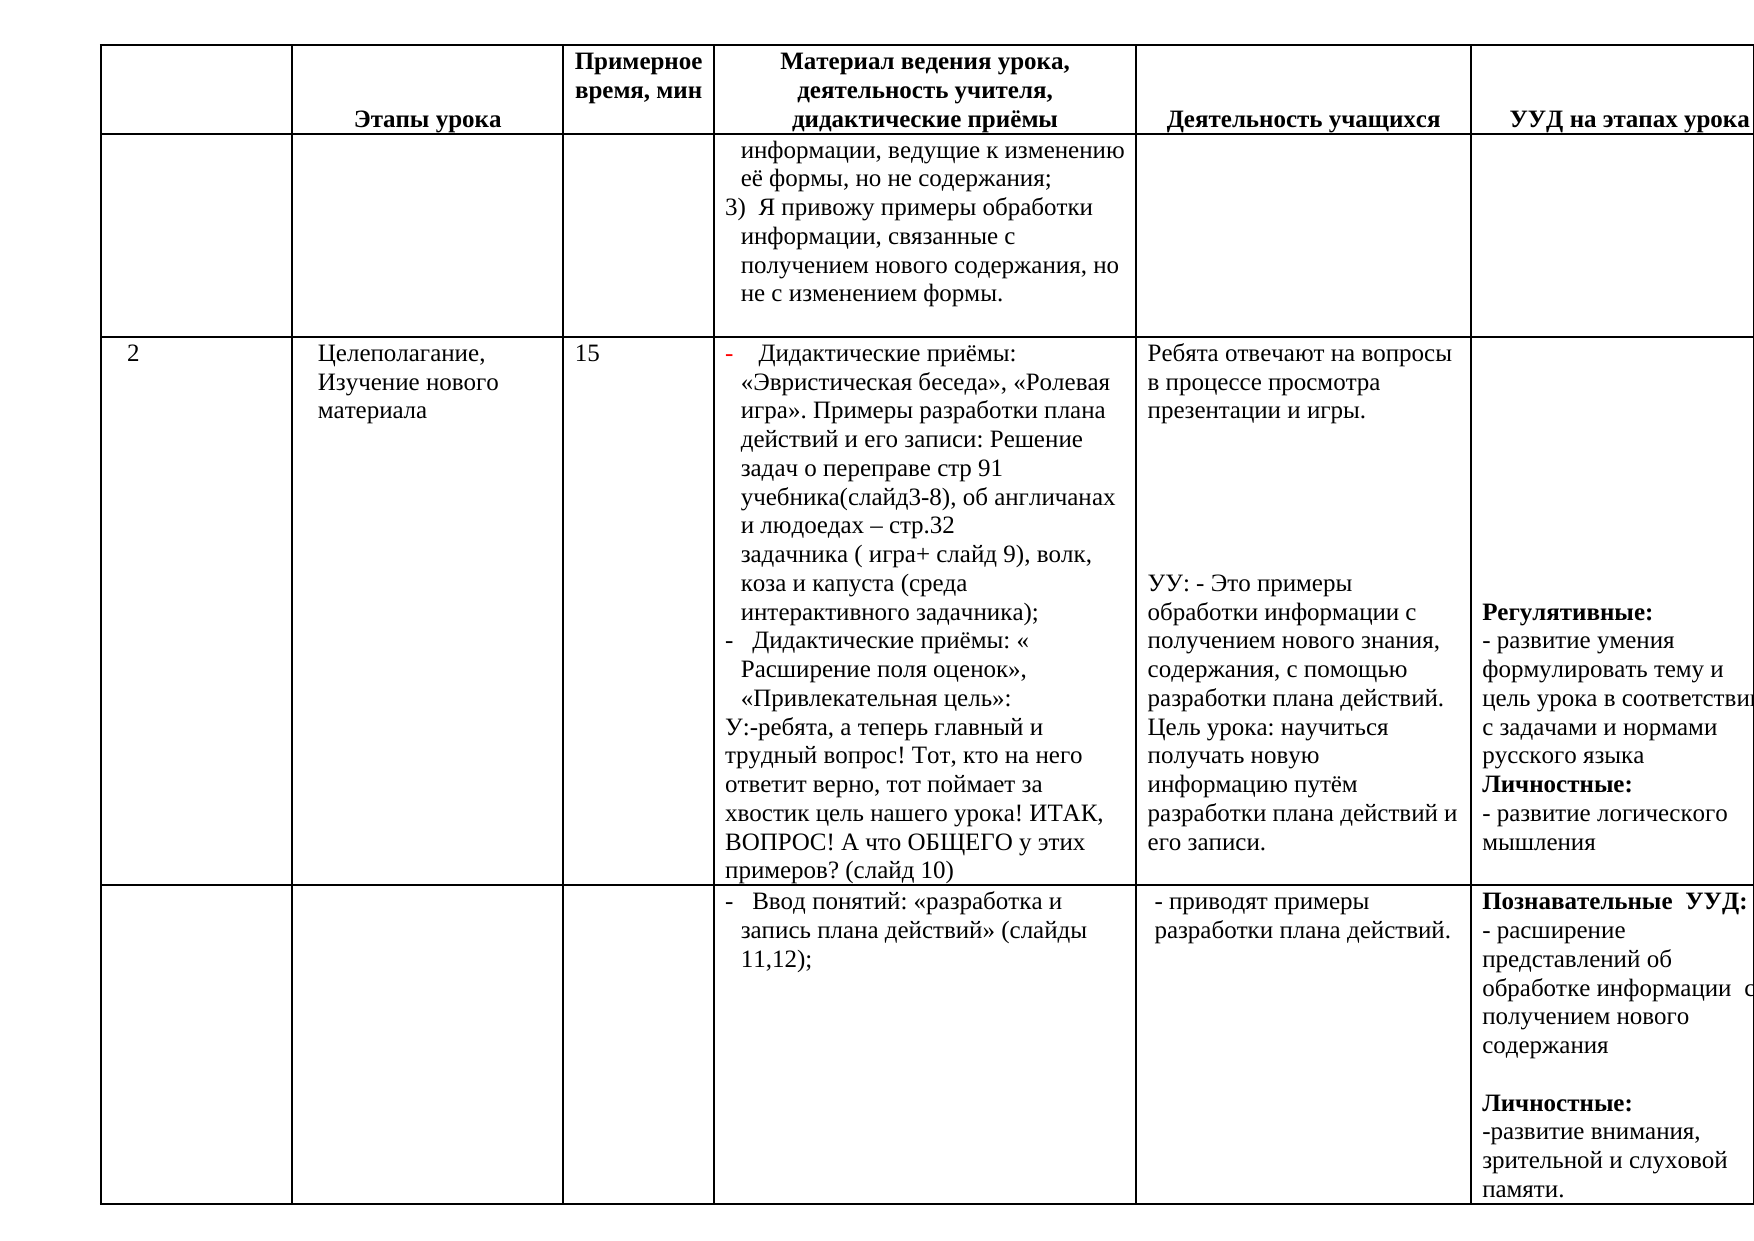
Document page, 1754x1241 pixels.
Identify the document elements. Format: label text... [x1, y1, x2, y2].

table_cell [102, 886, 291, 1203]
table_cell [564, 886, 713, 1203]
table_cell 5 [564, 135, 713, 336]
table_header Этапы урока [293, 46, 562, 133]
table_header Материал ведения урока, деятельность учителя, дидактические приёмы [715, 46, 1135, 133]
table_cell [715, 135, 1135, 336]
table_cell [293, 135, 562, 336]
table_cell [1137, 135, 1470, 336]
table_header Деятельность учащихся [1137, 46, 1470, 133]
table_cell 2 [102, 338, 291, 884]
table_cell 1 [102, 135, 291, 336]
table_cell Ребята отвечают на вопросы в процессе просмотра презентации и игры. УУ: - Это примеры обработки информации с получением нового знания, содержания, с помощью разработки плана действий. Цель урока: научиться получать новую информацию путём разработки плана действий и его записи. [1137, 338, 1470, 884]
table_cell Целеполагание, Изучение нового материала [293, 338, 562, 884]
table_cell Регулятивные: - развитие умения формулировать тему и цель урока в соответствии с задачами и нормами русского языка Личностные: - развитие логического мышления [1472, 338, 1753, 884]
table_cell 15 [564, 338, 713, 884]
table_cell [715, 886, 1135, 1203]
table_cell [1472, 135, 1753, 336]
table_cell [293, 886, 562, 1203]
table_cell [1137, 886, 1470, 1203]
table_header УУД на этапах урока [1472, 46, 1753, 133]
table_cell - Дидактические приёмы: «Эвристическая беседа», «Ролевая игра». Примеры разработки плана действий и его записи: Решение задач о переправе стр 91 учебника(слайд3-8), об англичанах и людоедах – стр.32 задачника ( игра+ слайд 9), волк, коза и капуста (среда интерактивного задачника); - Дидактические приёмы: « Расширение поля оценок», «Привлекательная цель»: У:-ребята, а теперь главный и трудный вопрос! Тот, кто на него ответит верно, тот поймает за хвостик цель нашего урока! ИТАК, ВОПРОС! А что ОБЩЕГО у этих примеров? (слайд 10) [715, 338, 1135, 884]
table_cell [1472, 886, 1753, 1203]
table_header Примерное время, мин [564, 46, 713, 133]
table_header [102, 46, 291, 133]
